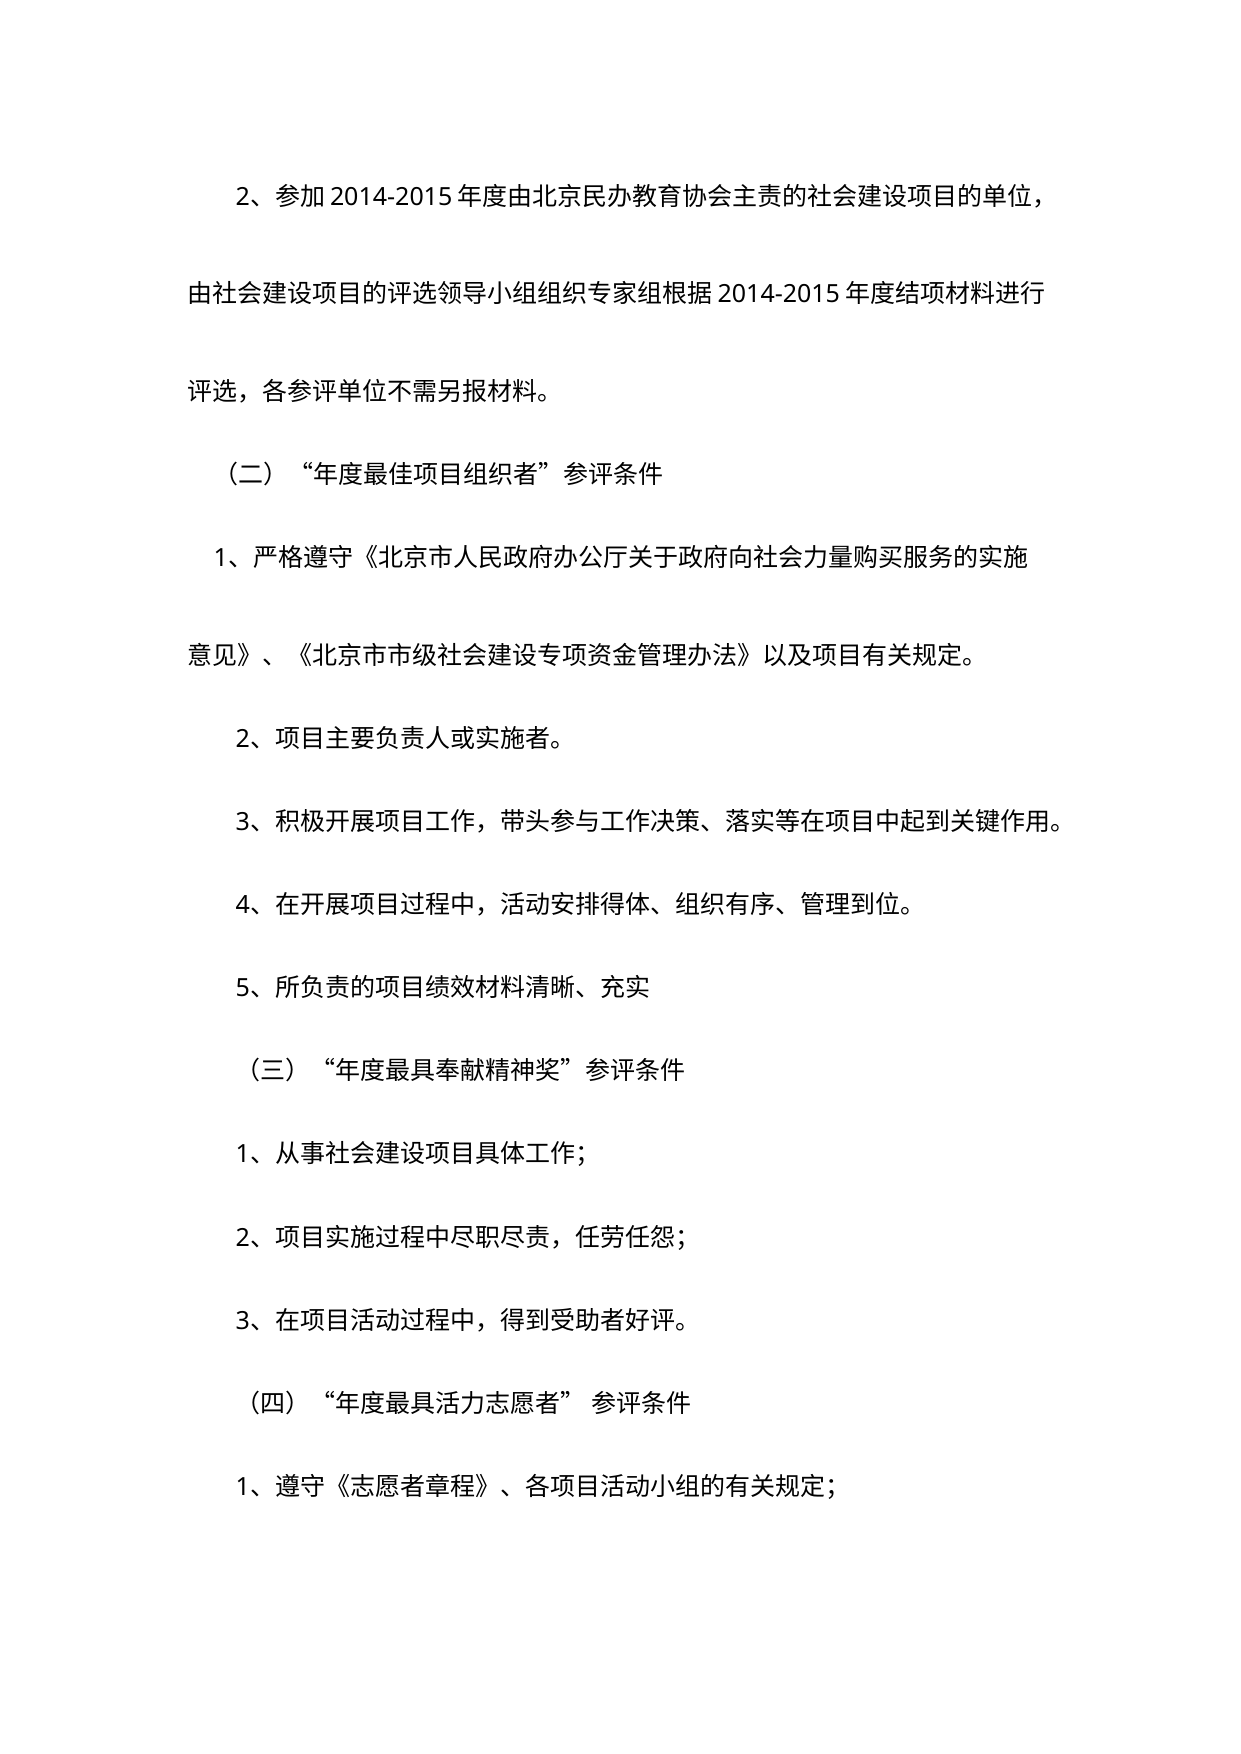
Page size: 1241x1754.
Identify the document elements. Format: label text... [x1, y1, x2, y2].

text （三）“年度最具奉献精神奖”参评条件 [187, 1036, 1053, 1101]
text 3、积极开展项目工作，带头参与工作决策、落实等在项目中起到关键作用。 [187, 787, 1053, 852]
text 1、严格遵守《北京市人民政府办公厅关于政府向社会力量购买服务的实施意见》、《北京市市级社会建设专项资金管理办法》以及项目有关规定。 [187, 523, 1053, 686]
text 2、项目实施过程中尽职尽责，任劳任怨； [187, 1203, 1053, 1268]
text 3、在项目活动过程中，得到受助者好评。 [187, 1286, 1053, 1351]
text 1、遵守《志愿者章程》、各项目活动小组的有关规定； [187, 1452, 1053, 1517]
text 1、从事社会建设项目具体工作； [187, 1119, 1053, 1184]
text （四）“年度最具活力志愿者” 参评条件 [187, 1369, 1053, 1434]
text 5、所负责的项目绩效材料清晰、充实 [187, 953, 1053, 1018]
text 4、在开展项目过程中，活动安排得体、组织有序、管理到位。 [187, 870, 1053, 935]
text （二）“年度最佳项目组织者”参评条件 [187, 440, 1053, 505]
text 2、参加2014-2015年度由北京民办教育协会主责的社会建设项目的单位，由社会建设项目的评选领导小组组织专家组根据2014-2015年度结项材料进行评选，各参评单位不需另报材料。 [187, 162, 1053, 422]
list 项目主要负责人或实施者。 [187, 704, 1053, 769]
